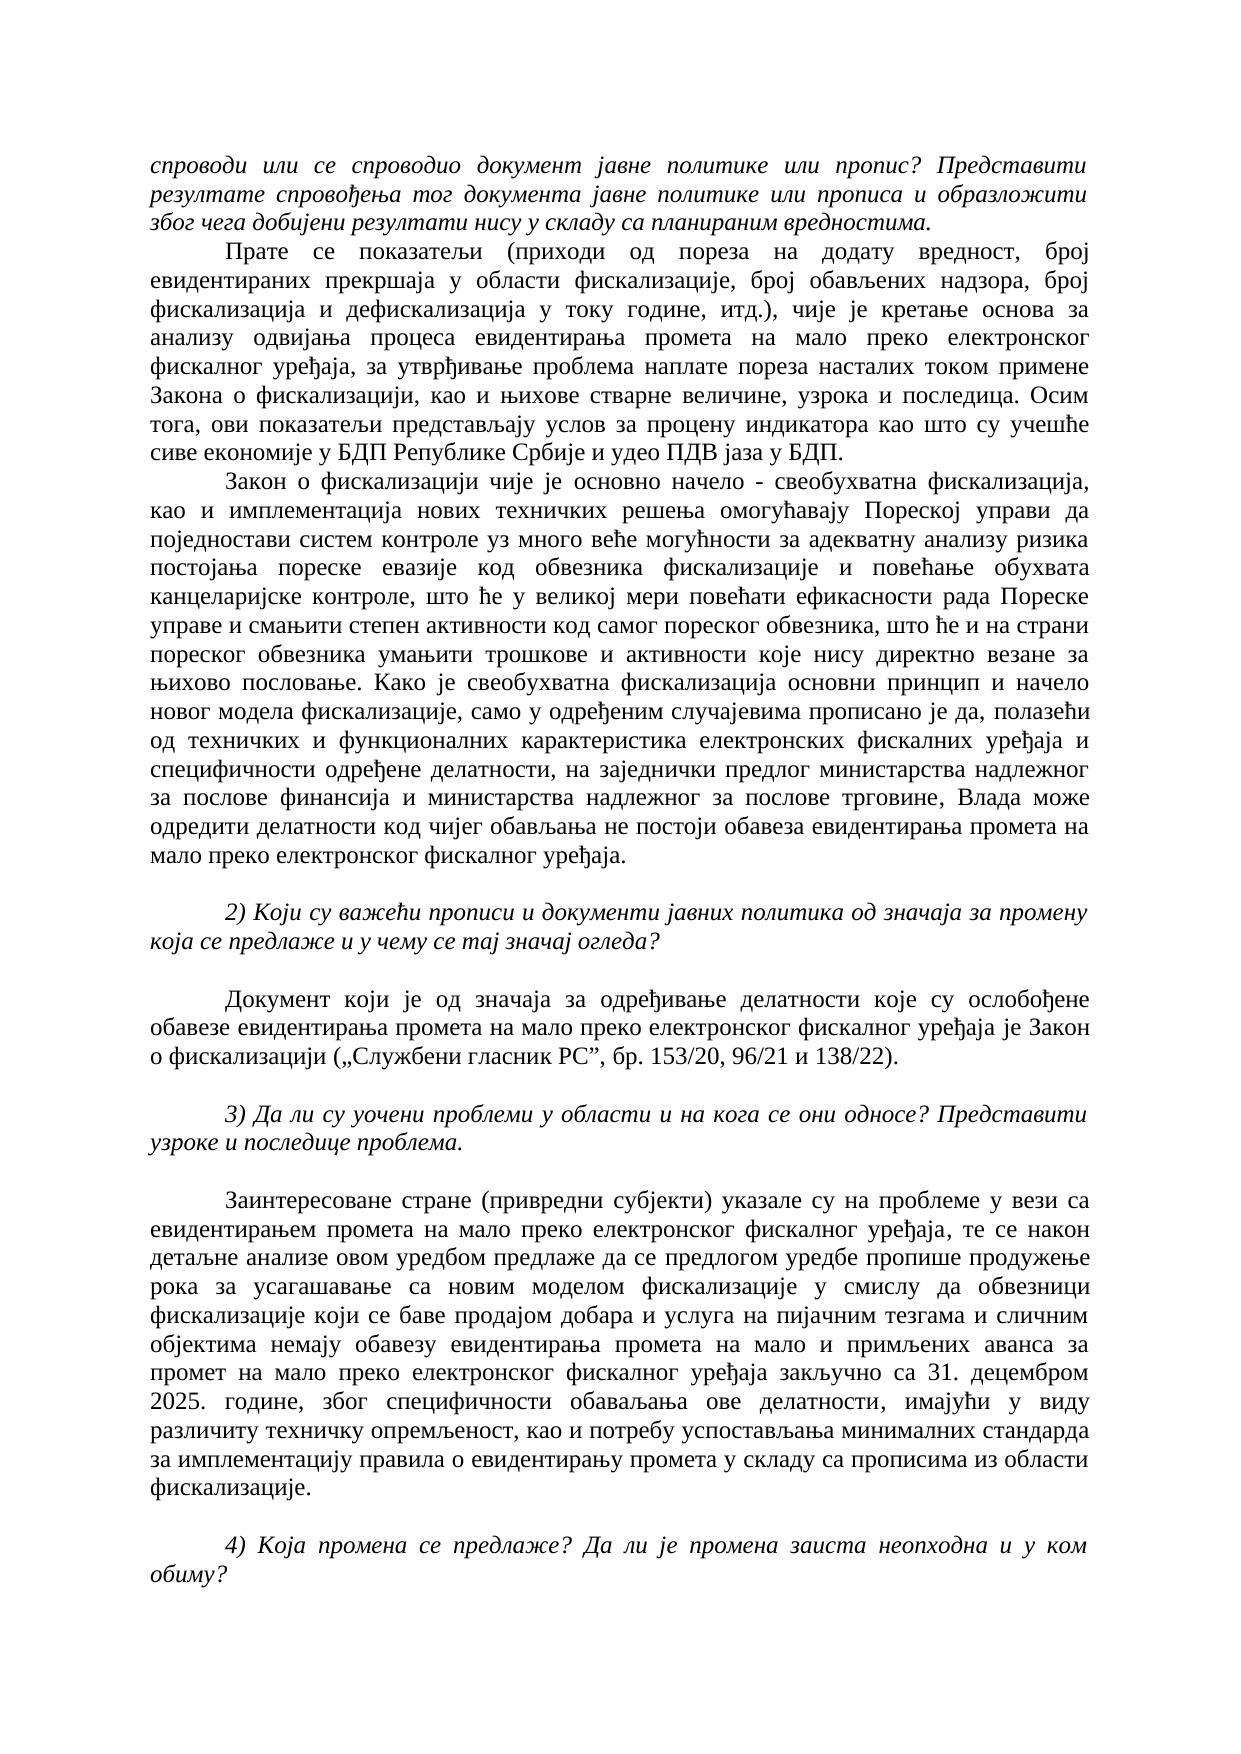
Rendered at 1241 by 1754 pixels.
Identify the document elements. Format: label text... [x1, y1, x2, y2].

text Закон о фискализацији чије је основно начело - свеобухватна фискализација, као и имплементација нових техничких решења омогућавају Пореској управи да поједностави систем контроле уз много веће могућности за адекватну анализу ризика постојања пореске евазије код обвезника фискализације и повећање обухвата канцеларијске контроле, што ће у великој мери повећати ефикасности рада Пореске управе и смањити степен активности код самог пореског обвезника, што ће и на страни пореског обвезника умањити трошкове и активности које нису директно везане за њихово пословање. Како је свеобухватна фискализација основни принцип и начело новог модела фискализације, само у одређеним случајевима прописано је да, полазећи од техничких и функционалних карактеристика електронских фискалних уређаја и специфичности одређене делатности, на заједнички предлог министарства надлежног за послове финансија и министарства надлежног за послове трговине, Влада може одредити делатности код чијег обављања не постоји обавеза евидентирања промета на мало преко електронског фискалног уређаја. [150, 466, 1090, 869]
text 3) Да ли су уочени проблеми у области и на кога се они односе? Представити узроке и последице проблема. [150, 1099, 1090, 1156]
text Документ који је од значаја за одређивање делатности које су ослобођене обавезе евидентирања промета на мало преко електронског фискалног уређаја је Закон о фискализацији („Службени гласник РС”, бр. 153/20, 96/21 и 138/22). [150, 984, 1090, 1070]
text 4) Која промена се предлаже? Да ли је промена заиста неопходна и у ком обиму? [150, 1530, 1090, 1587]
text 2) Који су важећи прописи и документи јавних политика од значаја за промену која се предлаже и у чему се тај значај огледа? [150, 897, 1090, 955]
text Заинтересоване стране (привредни субјекти) указале су на проблеме у вези са евидентирањем промета на мало преко електронског фискалног уређаја, те се након детаљне анализе овом уредбом предлаже да се предлогом уредбе пропише продужење рока за усагашавање са новим моделом фискализације у смислу да обвезници фискализације који се баве продајом добара и услуга на пијачним тезгама и сличним објектима немају обавезу евидентирања промета на мало и примљених аванса за промет на мало преко електронског фискалног уређаја закључно са 31. децембром 2025. године, због специфичности обаваљања ове делатности, имајући у виду различиту техничку опремљеност, као и потребу успостављања минималних стандарда за имплементацију правила о евидентирању промета у складу са прописима из области фискализације. [150, 1185, 1090, 1501]
text Прате се показатељи (приходи од пореза на додату вредност, број евидентираних прекршаја у области фискализације, број обављених надзора, број фискализација и дефискализација у току године, итд.), чије је кретање основа за анализу одвијања процеса евидентирања промета на мало преко електронског фискалног уређаја, за утврђивање проблема наплате пореза насталих током примене Закона о фискализацији, као и њихове стварне величине, узрока и последица. Осим тога, ови показатељи представљају услов за процену индикатора као што су учешће сиве економије у БДП Републике Србије и удео ПДВ јаза у БДП. [150, 236, 1090, 466]
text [150, 150, 1090, 236]
